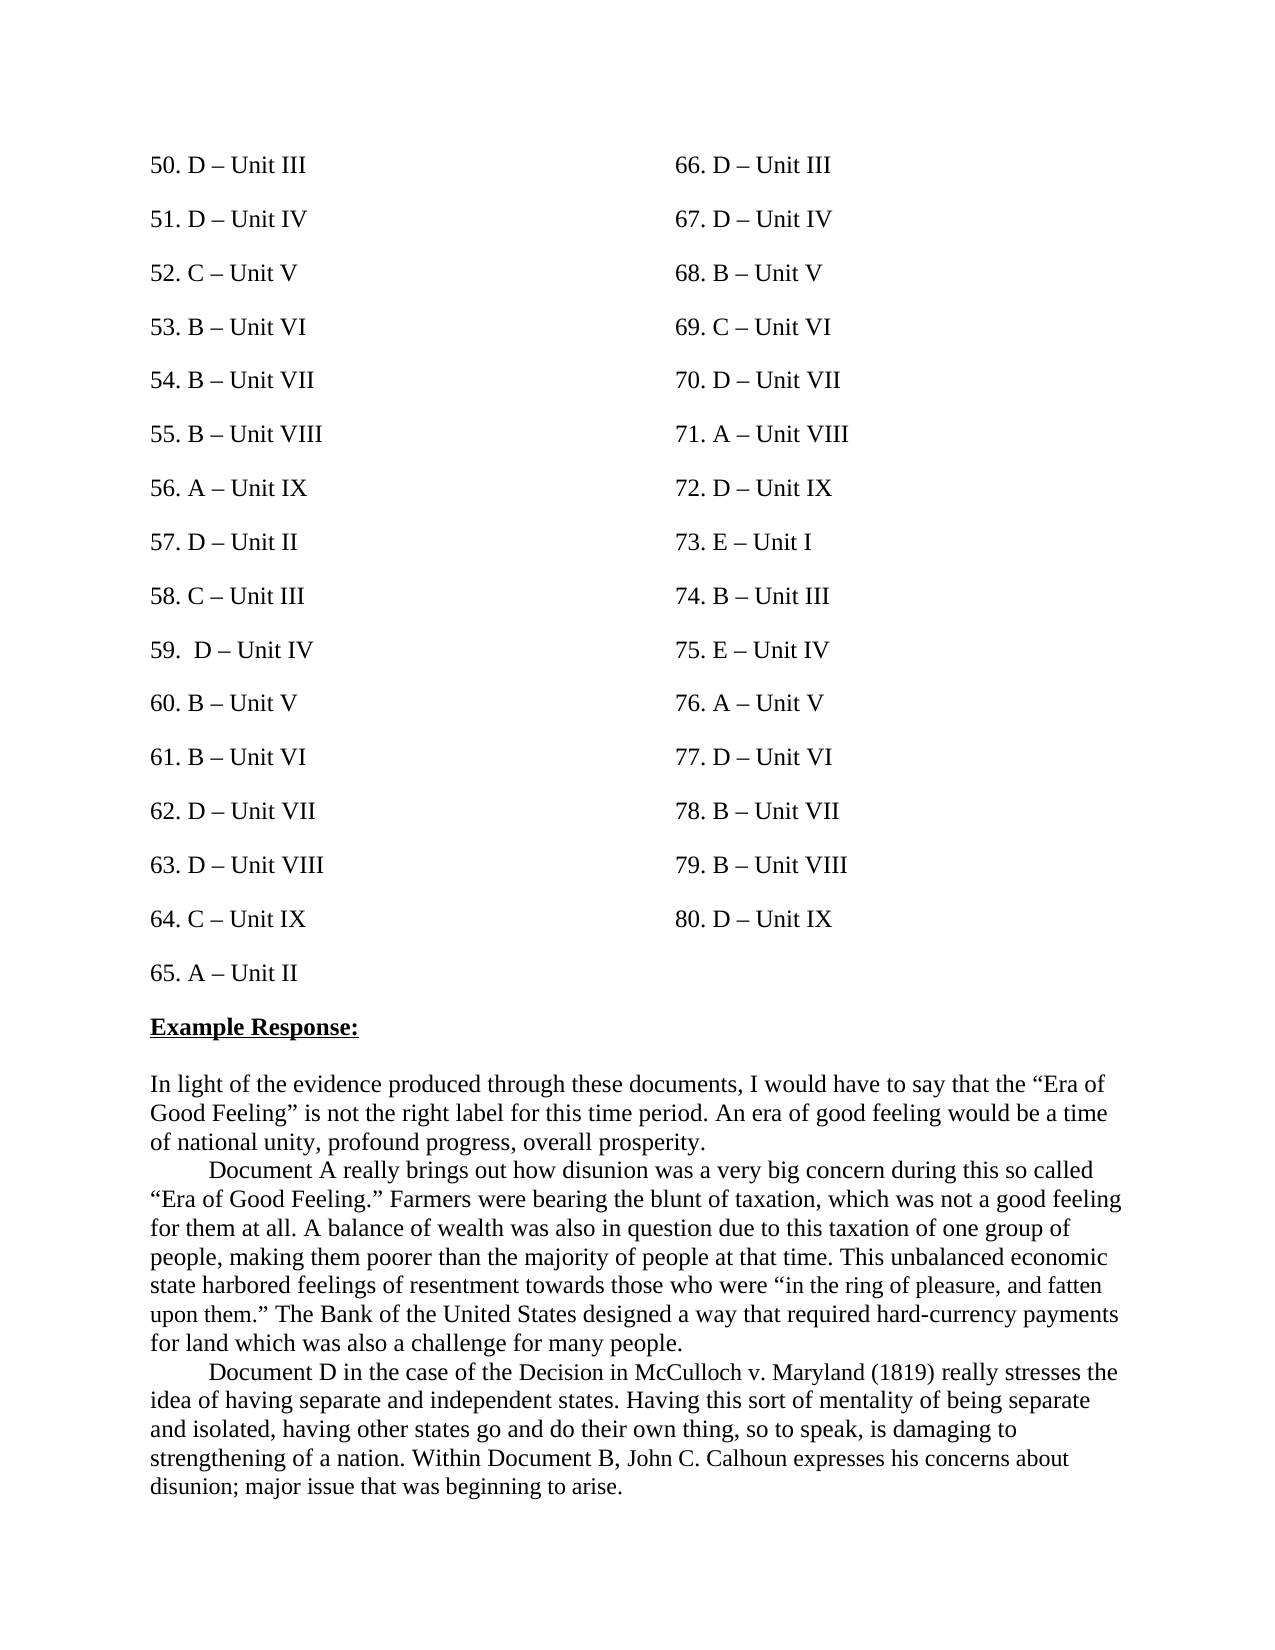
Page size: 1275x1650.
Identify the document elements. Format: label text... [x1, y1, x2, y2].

text 65. A – Unit II [150, 958, 600, 987]
text 54. B – Unit VII [150, 365, 600, 394]
text Example Response: [150, 1012, 1125, 1040]
text 53. B – Unit VI [150, 312, 600, 340]
text 51. D – Unit IV [150, 204, 600, 233]
text 55. B – Unit VIII [150, 419, 600, 448]
text 72. D – Unit IX [675, 473, 1125, 502]
text 63. D – Unit VIII [150, 850, 600, 879]
text 78. B – Unit VII [675, 796, 1125, 825]
text 52. C – Unit V [150, 258, 600, 286]
text 67. D – Unit IV [675, 204, 1125, 233]
text 57. D – Unit II [150, 527, 600, 556]
text 58. C – Unit III [150, 581, 600, 609]
text 61. B – Unit VI [150, 742, 600, 771]
text 56. A – Unit IX [150, 473, 600, 502]
text In light of the evidence produced through these documents, I would have to say that the “Era of Good Feeling” is not the right label for this time period. An era of good feeling would be a time of national unity, profound progress, overall prosperity. [150, 1069, 1125, 1155]
text 68. B – Unit V [675, 258, 1125, 286]
text 73. E – Unit I [675, 527, 1125, 556]
text Document D in the case of the Decision in McCulloch v. Maryland (1819) really stresses the idea of having separate and independent states. Having this sort of mentality of being separate and isolated, having other states go and do their own thing, so to speak, is damaging to strengthening of a nation. Within Document B, John C. Calhoun expresses his concerns about disunion; major issue that was beginning to arise. [150, 1357, 1125, 1499]
text 60. B – Unit V [150, 688, 600, 717]
text 71. A – Unit VIII [675, 419, 1125, 448]
text 77. D – Unit VI [675, 742, 1125, 771]
text 59. D – Unit IV [150, 635, 600, 663]
text 50. D – Unit III [150, 150, 600, 179]
text 79. B – Unit VIII [675, 850, 1125, 879]
text 64. C – Unit IX [150, 904, 600, 933]
text 74. B – Unit III [675, 581, 1125, 609]
text Document A really brings out how disunion was a very big concern during this so called “Era of Good Feeling.” Farmers were bearing the blunt of taxation, which was not a good feeling for them at all. A balance of wealth was also in question due to this taxation of one group of people, making them poorer than the majority of people at that time. This unbalanced economic state harbored feelings of resentment towards those who were “in the ring of pleasure, and fatten upon them.” The Bank of the United States designed a way that required hard-currency payments for land which was also a challenge for many people. [150, 1155, 1125, 1357]
text 80. D – Unit IX [675, 904, 1125, 933]
text 66. D – Unit III [675, 150, 1125, 179]
text 69. C – Unit VI [675, 312, 1125, 340]
text 62. D – Unit VII [150, 796, 600, 825]
text 75. E – Unit IV [675, 635, 1125, 663]
text 76. A – Unit V [675, 688, 1125, 717]
text 70. D – Unit VII [675, 365, 1125, 394]
